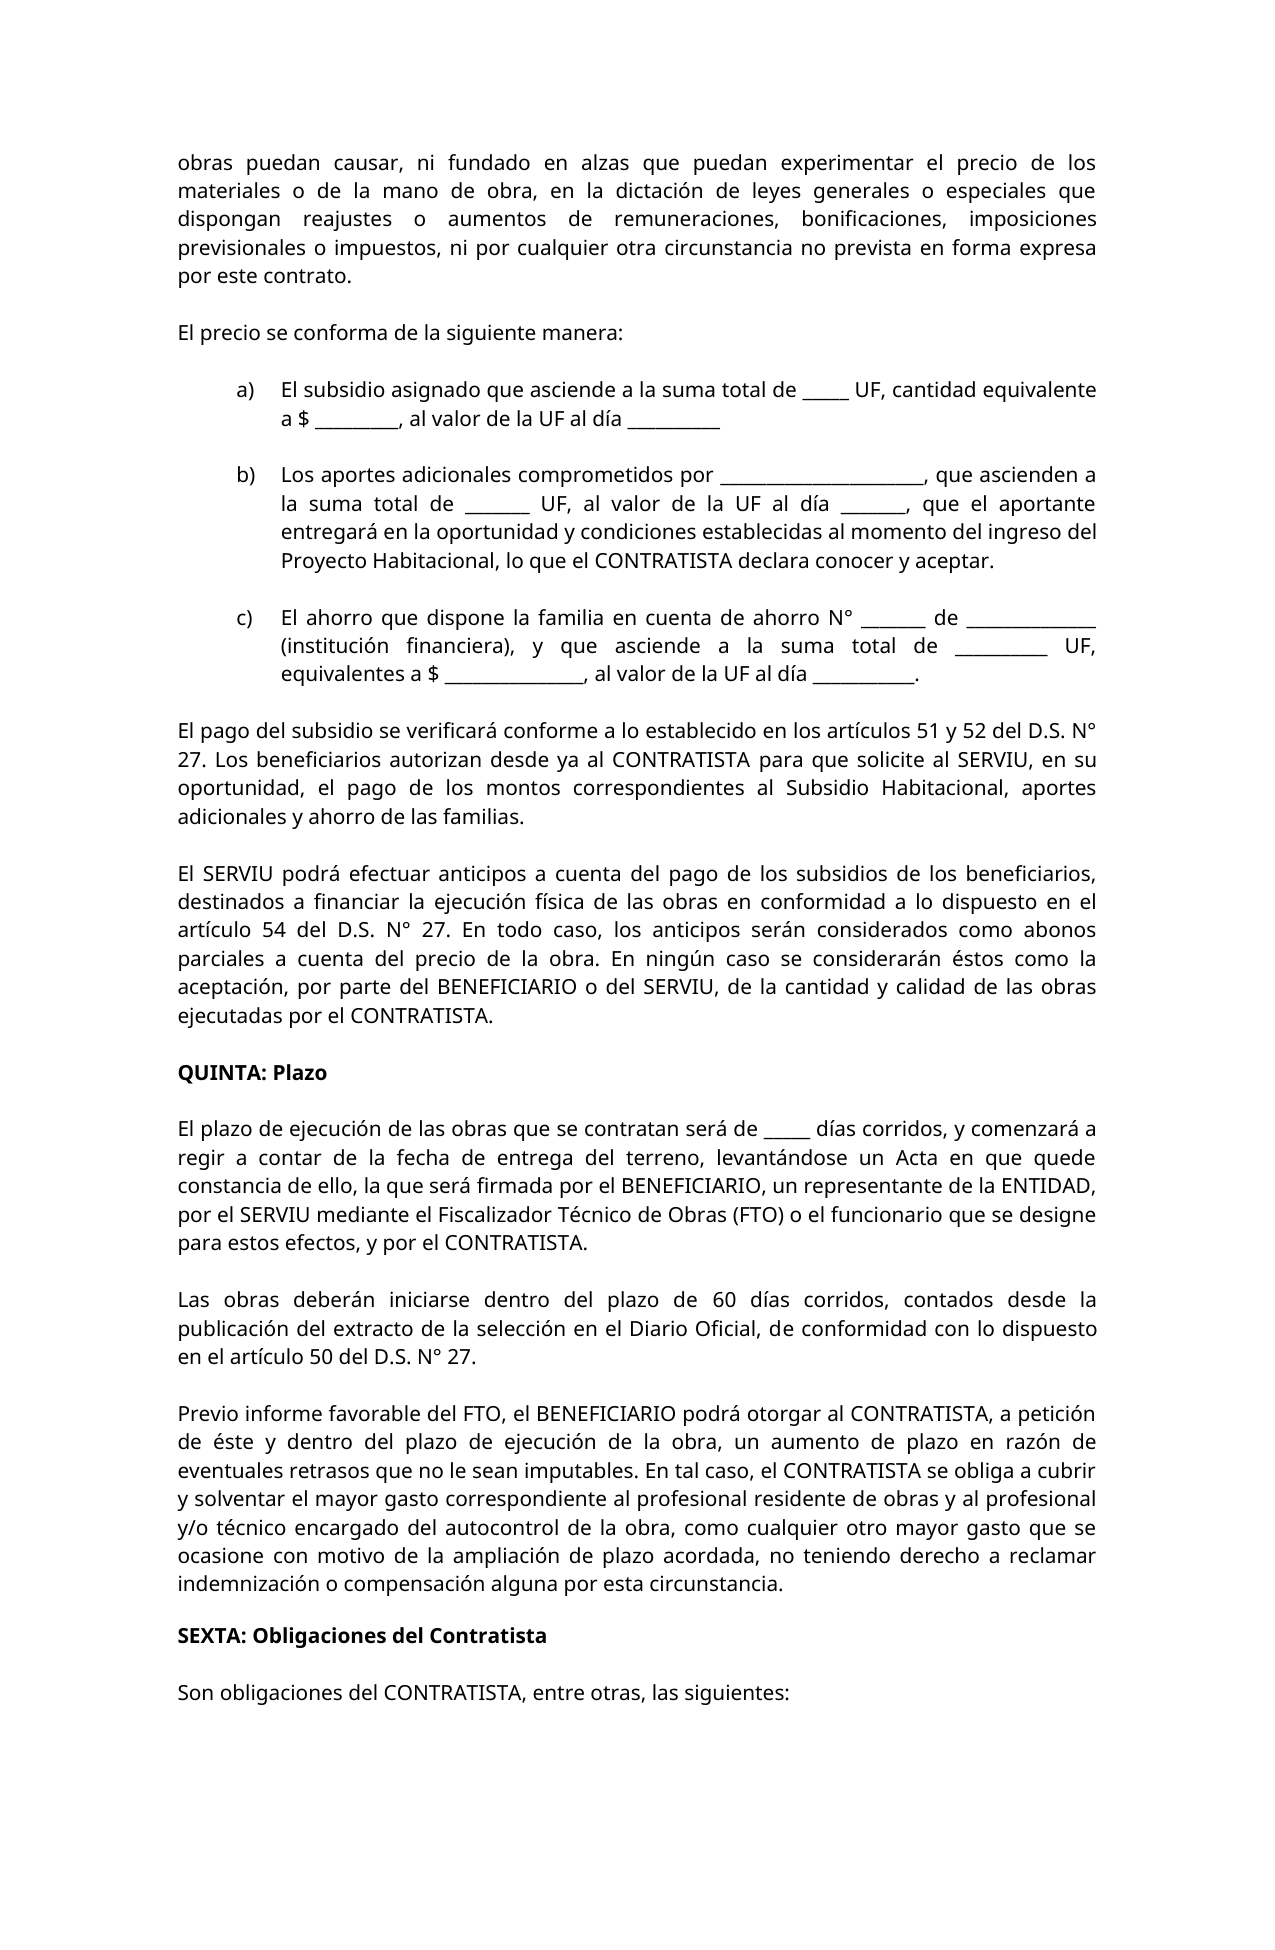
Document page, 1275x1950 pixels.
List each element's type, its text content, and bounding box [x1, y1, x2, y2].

list Los aportes adicionales comprometidos por ______________________, que ascienden a la suma total de _______ UF, al valor de la UF al día _______, que el aportante entregará en la oportunidad y condiciones establecidas al momento del ingreso del Proyecto Habitacional, lo que el CONTRATISTA declara conocer y aceptar. [236, 461, 1098, 574]
text El precio se conforma de la siguiente manera: [177, 318, 1098, 347]
list El ahorro que dispone la familia en cuenta de ahorro N° _______ de ______________ (institución financiera), y que asciende a la suma total de __________ UF, equivalentes a $ _______________, al valor de la UF al día ___________. [236, 603, 1098, 688]
text Previo informe favorable del FTO, el BENEFICIARIO podrá otorgar al CONTRATISTA, a petición de éste y dentro del plazo de ejecución de la obra, un aumento de plazo en razón de eventuales retrasos que no le sean imputables. En tal caso, el CONTRATISTA se obliga a cubrir y solventar el mayor gasto correspondiente al profesional residente de obras y al profesional y/o técnico encargado del autocontrol de la obra, como cualquier otro mayor gasto que se ocasione con motivo de la ampliación de plazo acordada, no teniendo derecho a reclamar indemnización o compensación alguna por esta circunstancia. [177, 1399, 1098, 1598]
text SEXTA: Obligaciones del Contratista [177, 1622, 1098, 1650]
text El SERVIU podrá efectuar anticipos a cuenta del pago de los subsidios de los beneficiarios, destinados a financiar la ejecución física de las obras en conformidad a lo dispuesto en el artículo 54 del D.S. N° 27. En todo caso, los anticipos serán considerados como abonos parciales a cuenta del precio de la obra. En ningún caso se considerarán éstos como la aceptación, por parte del BENEFICIARIO o del SERVIU, de la cantidad y calidad de las obras ejecutadas por el CONTRATISTA. [177, 859, 1098, 1029]
text Las obras deberán iniciarse dentro del plazo de 60 días corridos, contados desde la publicación del extracto de la selección en el Diario Oficial, de conformidad con lo dispuesto en el artículo 50 del D.S. N° 27. [177, 1285, 713, 1314]
text QUINTA: Plazo [177, 1058, 1098, 1086]
text El pago del subsidio se verificará conforme a lo establecido en los artículos 51 y 52 del D.S. N° 27. Los beneficiarios autorizan desde ya al CONTRATISTA para que solicite al SERVIU, en su oportunidad, el pago de los montos correspondientes al Subsidio Habitacional, aportes adicionales y ahorro de las familias. [177, 716, 1098, 830]
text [177, 148, 1098, 290]
text Las obras deberán iniciarse dentro del plazo de 60 días corridos, contados desde la publicación del extracto de la selección en el Diario Oficial, de conformidad con lo dispuesto en el artículo 50 del D.S. N° 27. [177, 1314, 1098, 1371]
text Son obligaciones del CONTRATISTA, entre otras, las siguientes: [177, 1678, 1098, 1707]
text El plazo de ejecución de las obras que se contratan será de _____ días corridos, y comenzará a regir a contar de la fecha de entrega del terreno, levantándose un Acta en que quede constancia de ello, la que será firmada por el BENEFICIARIO, un representante de la ENTIDAD, por el SERVIU mediante el Fiscalizador Técnico de Obras (FTO) o el funcionario que se designe para estos efectos, y por el CONTRATISTA. [177, 1114, 1098, 1257]
list El subsidio asignado que asciende a la suma total de _____ UF, cantidad equivalente a $ _________, al valor de la UF al día __________ [236, 375, 1098, 432]
